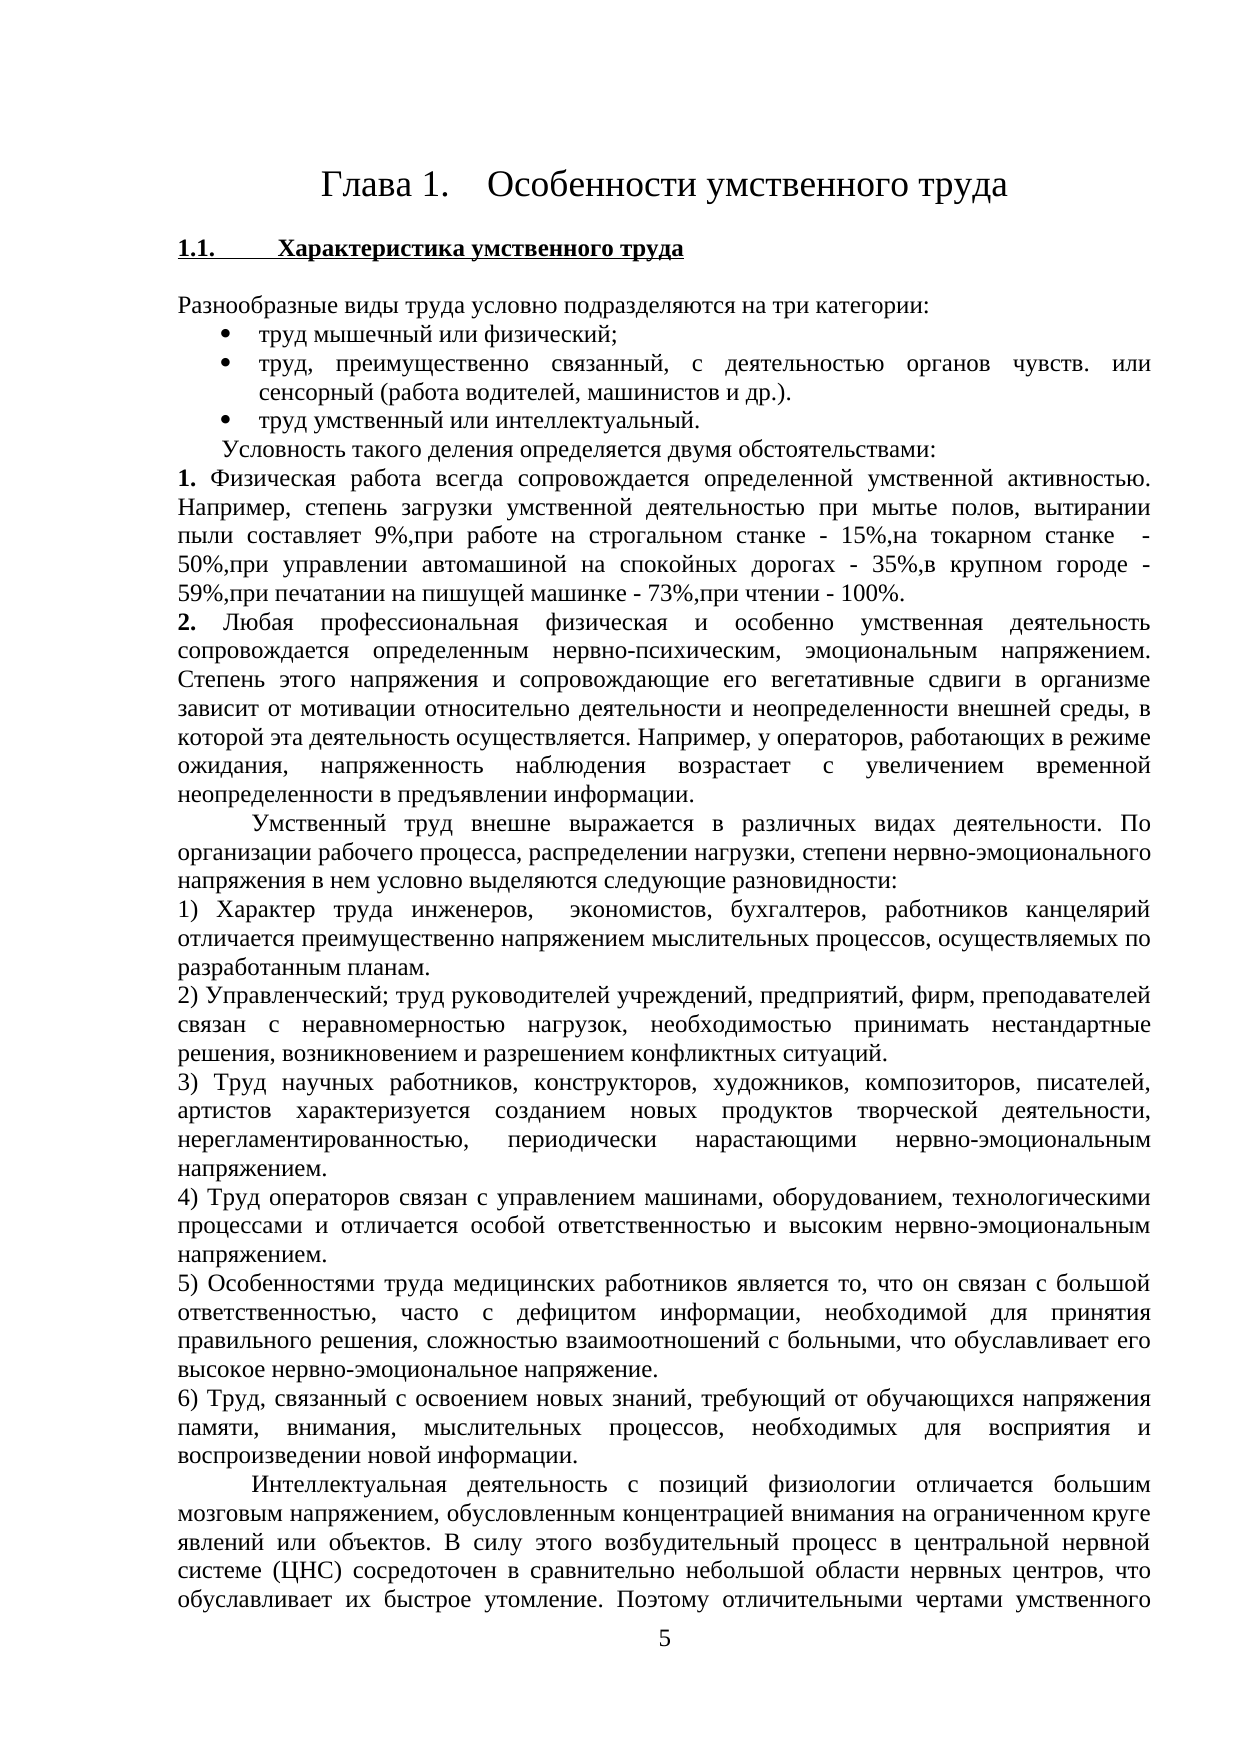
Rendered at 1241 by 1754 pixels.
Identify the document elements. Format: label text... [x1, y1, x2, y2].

list труд, преимущественно связанный, с деятельностью органов чувств. или сенсорный (работа водителей, машинистов и др.). [221, 348, 1152, 406]
text Глава 1. Особенности умственного труда [177, 161, 1152, 204]
text Разнообразные виды труда условно подразделяются на три категории: [177, 291, 1152, 319]
text Условность такого деления определяется двумя обстоятельствами: [177, 434, 1152, 463]
list труд умственный или интеллектуальный. [221, 406, 1152, 434]
list труд мышечный или физический; [221, 319, 1152, 348]
text 5) Особенностями труда медицинских работников является то, что он связан с большой ответственностью, часто с дефицитом информации, необходимой для принятия правильного решения, сложностью взаимоотношений с больными, что обуславливает его высокое нервно-эмоциональное напряжение. [177, 1268, 1152, 1383]
text 1. Физическая работа всегда сопровождается определенной умственной активностью. Например, степень загрузки умственной деятельностью при мытье полов, вытирании пыли составляет 9%,при работе на строгальном станке - 15%,на токарном станке - 50%,при управлении автомашиной на спокойных дорогах - 35%,в крупном городе - 59%,при печатании на пишущей машинке - 73%,при чтении - 100%. [177, 463, 1152, 607]
text Умственный труд внешне выражается в различных видах деятельности. По организации рабочего процесса, распределении нагрузки, степени нервно-эмоционального напряжения в нем условно выделяются следующие разновидности: [177, 808, 1152, 894]
text 2. Любая профессиональная физическая и особенно умственная деятельность сопровождается определенным нервно-психическим, эмоциональным напряжением. Степень этого напряжения и сопровождающие его вегетативные сдвиги в организме зависит от мотивации относительно деятельности и неопределенности внешней среды, в которой эта деятельность осуществляется. Например, у операторов, работающих в режиме ожидания, напряженность наблюдения возрастает с увеличением временной неопределенности в предъявлении информации. [177, 607, 1152, 808]
text 4) Труд операторов связан с управлением машинами, оборудованием, технологическими процессами и отличается особой ответственностью и высоким нервно-эмоциональным напряжением. [177, 1182, 1152, 1268]
text 1.1. Характеристика умственного труда [177, 233, 1152, 262]
text 6) Труд, связанный с освоением новых знаний, требующий от обучающихся напряжения памяти, внимания, мыслительных процессов, необходимых для восприятия и воспроизведении новой информации. [177, 1383, 1152, 1469]
text 1) Характер труда инженеров, экономистов, бухгалтеров, работников канцелярий отличается преимущественно напряжением мыслительных процессов, осуществляемых по разработанным планам. [177, 894, 1152, 981]
text 2) Управленческий; труд руководителей учреждений, предприятий, фирм, преподавателей связан с неравномерностью нагрузок, необходимостью принимать нестандартные решения, возникновением и разрешением конфликтных ситуаций. [177, 981, 1152, 1067]
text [177, 1469, 1152, 1613]
text 3) Труд научных работников, конструкторов, художников, композиторов, писателей, артистов характеризуется созданием новых продуктов творческой деятельности, нерегламентированностью, периодически нарастающими нервно-эмоциональным напряжением. [177, 1067, 1152, 1182]
